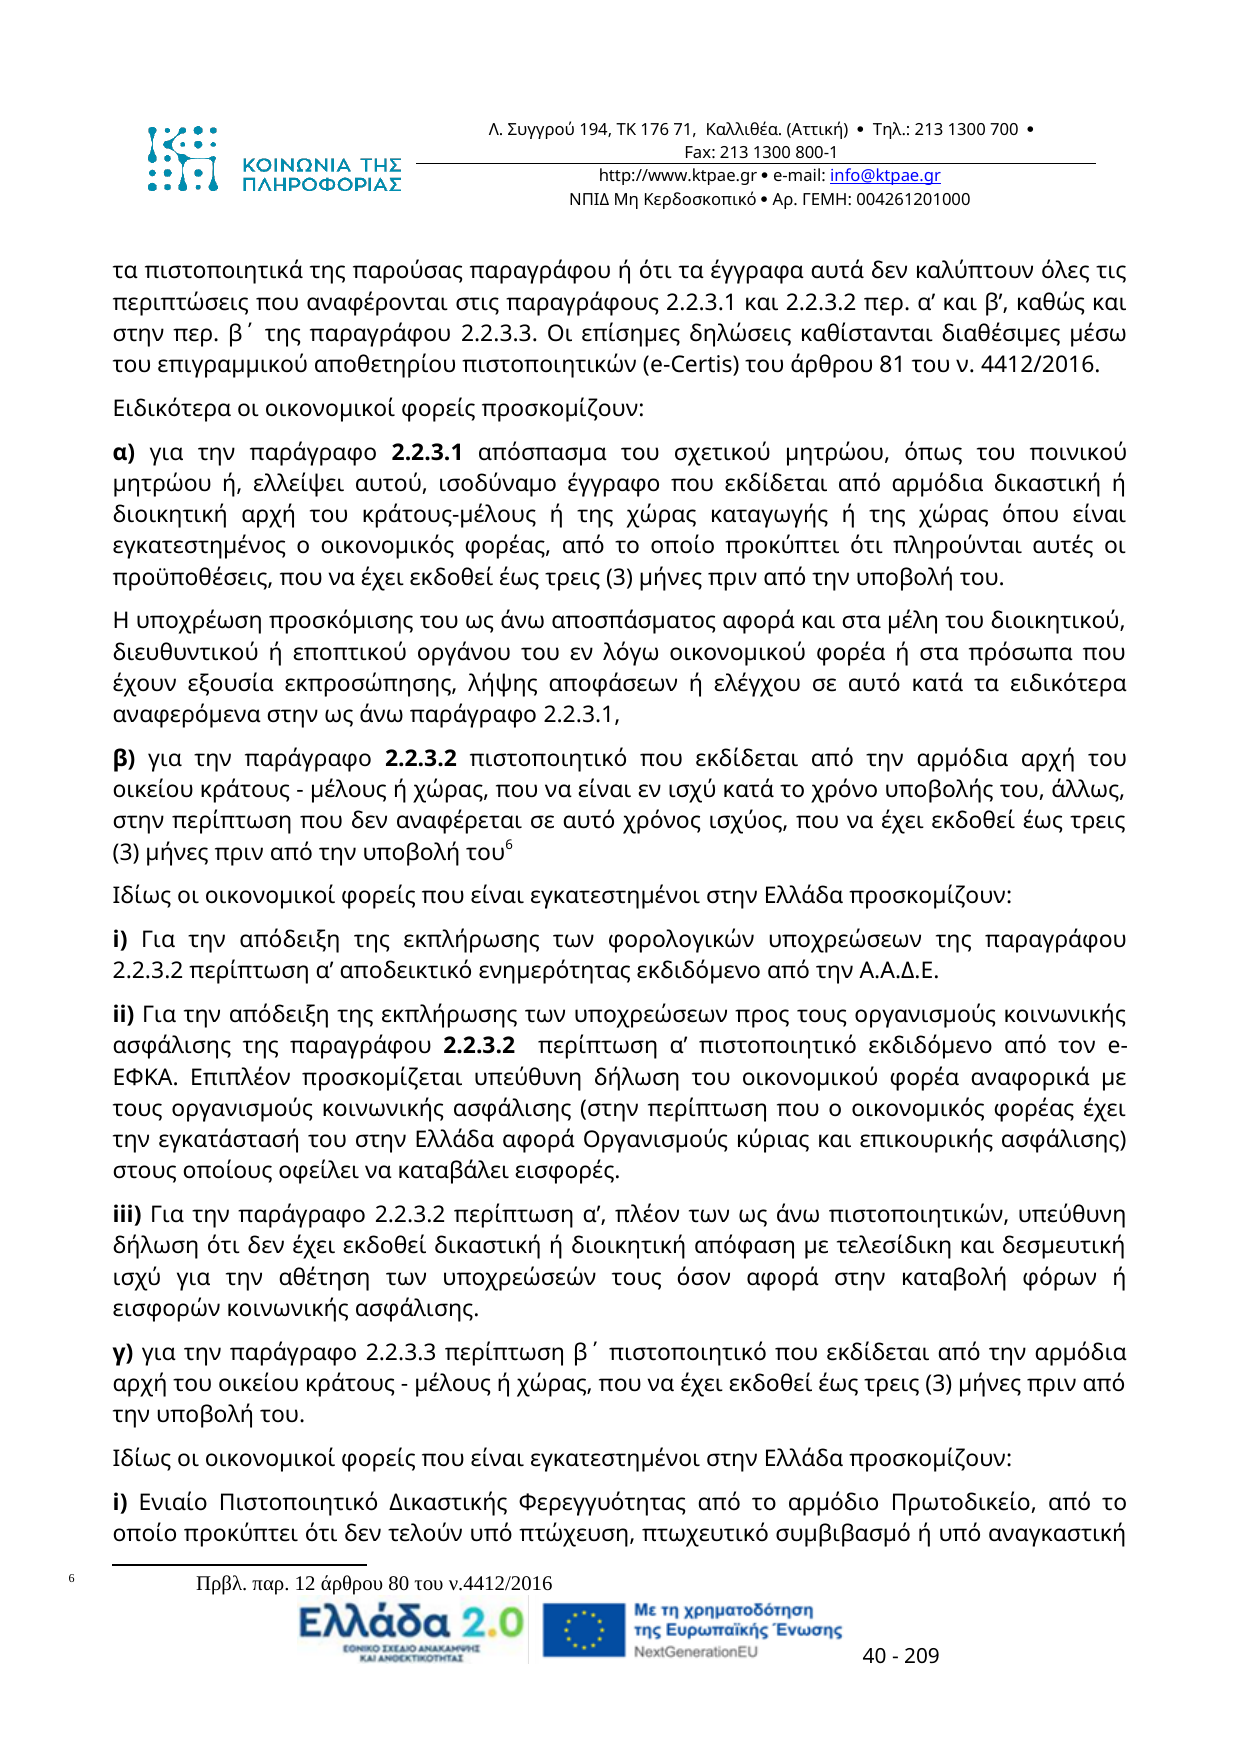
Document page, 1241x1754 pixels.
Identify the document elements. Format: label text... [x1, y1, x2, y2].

picture [297, 1595, 852, 1664]
text β) για την παράγραφο 2.2.3.2 πιστοποιητικό που εκδίδεται από την αρμόδια αρχή του οικείου κράτους - μέλους ή χώρας, που να είναι εν ισχύ κατά το χρόνο υποβολής του, άλλως, στην περίπτωση που δεν αναφέρεται σε αυτό χρόνος ισχύος, που να έχει εκδοθεί έως τρεις (3) μήνες πριν από την υποβολή του [112, 742, 1128, 867]
text Ειδικότερα οι οικονομικοί φορείς προσκομίζουν: [112, 392, 1128, 423]
text ii) Για την απόδειξη της εκπλήρωσης των υποχρεώσεων προς τους οργανισμούς κοινωνικής ασφάλισης της παραγράφου 2.2.3.2 περίπτωση α’ πιστοποιητικό εκδιδόμενο από τον e-ΕΦΚΑ. Επιπλέον προσκομίζεται υπεύθυνη δήλωση του οικονομικού φορέα αναφορικά με τους οργανισμούς κοινωνικής ασφάλισης (στην περίπτωση που ο οικονομικός φορέας έχει την εγκατάστασή του στην Ελλάδα αφορά Οργανισμούς κύριας και επικουρικής ασφάλισης) στους οποίους οφείλει να καταβάλει εισφορές. [112, 998, 1128, 1185]
text Η υποχρέωση προσκόμισης του ως άνω αποσπάσματος αφορά και στα μέλη του διοικητικού, διευθυντικού ή εποπτικού οργάνου του εν λόγω οικονομικού φορέα ή στα πρόσωπα που έχουν εξουσία εκπροσώπησης, λήψης αποφάσεων ή ελέγχου σε αυτό κατά τα ειδικότερα αναφερόμενα στην ως άνω παράγραφο 2.2.3.1, [112, 604, 1128, 729]
text iii) Για την παράγραφο 2.2.3.2 περίπτωση α’, πλέον των ως άνω πιστοποιητικών, υπεύθυνη δήλωση ότι δεν έχει εκδοθεί δικαστική ή διοικητική απόφαση με τελεσίδικη και δεσμευτική ισχύ για την αθέτηση των υποχρεώσεών τους όσον αφορά στην καταβολή φόρων ή εισφορών κοινωνικής ασφάλισης. [112, 1198, 1128, 1323]
text i) Για την απόδειξη της εκπλήρωσης των φορολογικών υποχρεώσεων της παραγράφου 2.2.3.2 περίπτωση α’ αποδεικτικό ενημερότητας εκδιδόμενο από την Α.Α.Δ.Ε. [112, 923, 1128, 985]
picture [134, 117, 417, 198]
text Ιδίως οι οικονομικοί φορείς που είναι εγκατεστημένοι στην Ελλάδα προσκομίζουν: [112, 1442, 1128, 1473]
text α) για την παράγραφο 2.2.3.1 απόσπασμα του σχετικού μητρώου, όπως του ποινικού μητρώου ή, ελλείψει αυτού, ισοδύναμο έγγραφο που εκδίδεται από αρμόδια δικαστική ή διοικητική αρχή του κράτους-μέλους ή της χώρας καταγωγής ή της χώρας όπου είναι εγκατεστημένος ο οικονομικός φορέας, από το οποίο προκύπτει ότι πληρούνται αυτές οι προϋποθέσεις, που να έχει εκδοθεί έως τρεις (3) μήνες πριν από την υποβολή του. [112, 435, 1128, 592]
text γ) για την παράγραφο 2.2.3.3 περίπτωση β΄ πιστοποιητικό που εκδίδεται από την αρμόδια αρχή του οικείου κράτους - μέλους ή χώρας, που να έχει εκδοθεί έως τρεις (3) μήνες πριν από την υποβολή του. [112, 1335, 1128, 1429]
text Ιδίως οι οικονομικοί φορείς που είναι εγκατεστημένοι στην Ελλάδα προσκομίζουν: [112, 879, 1128, 910]
